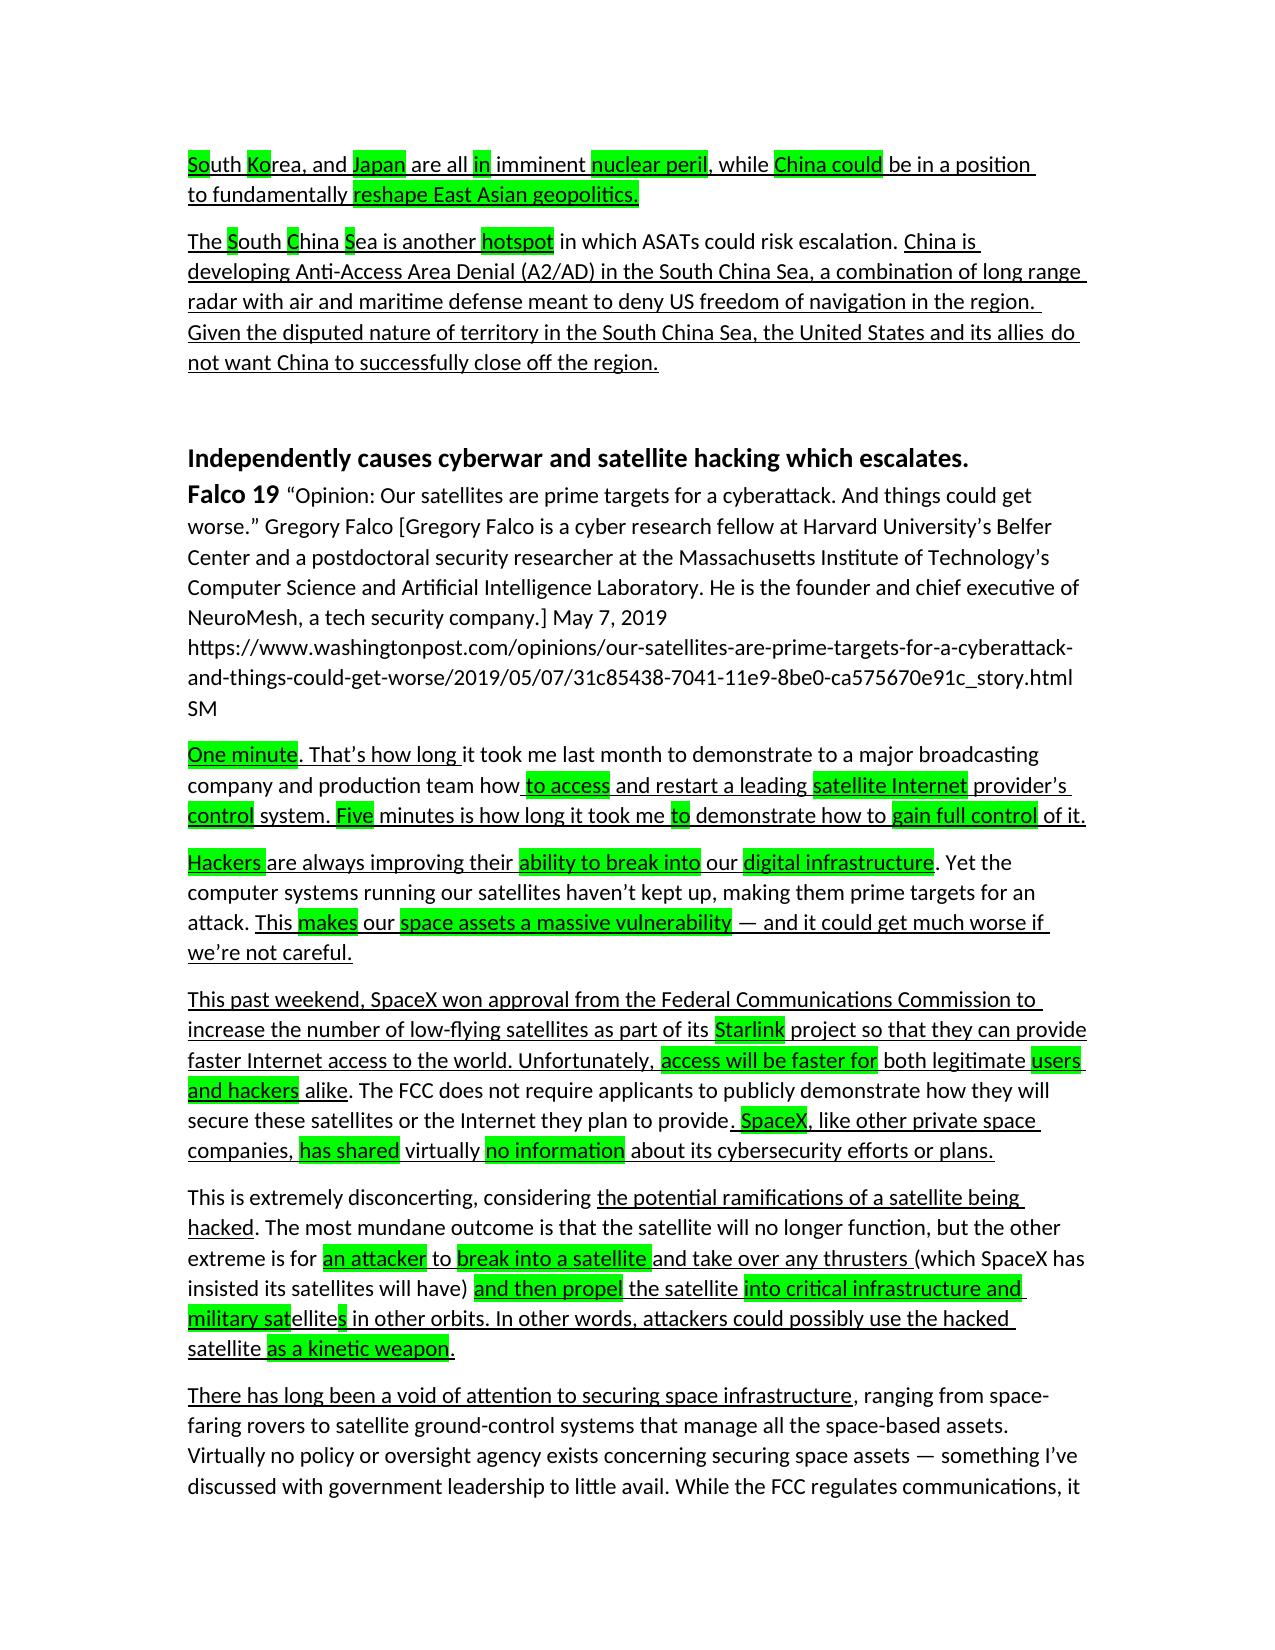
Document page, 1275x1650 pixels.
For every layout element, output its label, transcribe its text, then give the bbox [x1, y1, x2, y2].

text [187, 1381, 1087, 1500]
text This past weekend, SpaceX won approval from the Federal Communications Commission to increase the number of low-flying satellites as part of its Starlink project so that they can provide faster Internet access to the world. Unfortunately, access will be faster for both legitimate users and hackers alike. The FCC does not require applicants to publicly demonstrate how they will secure these satellites or the Internet they plan to provide. SpaceX, like other private space companies, has shared virtually no information about its cybersecurity efforts or plans. [187, 1041, 1087, 1164]
subtitle Independently causes cyberwar and satellite hacking which escalates. [187, 442, 1087, 475]
text Falco 19 “Opinion: Our satellites are prime targets for a cyberattack. And things could get worse.” Gregory Falco [Gregory Falco is a cyber research fellow at Harvard University’s Belfer Center and a postdoctoral security researcher at the Massachusetts Institute of Technology’s Computer Science and Artificial Intelligence Laboratory. He is the founder and chief executive of NeuroMesh, a tech security company.] May 7, 2019 https://www.washingtonpost.com/opinions/our-satellites-are-prime-targets-for-a-cyberattack-and-things-could-get-worse/2019/05/07/31c85438-7041-11e9-8be0-ca575670e91c_story.html SM [187, 477, 1087, 722]
text The South China Sea is another hotspot in which ASATs could risk escalation. China is developing Anti-Access Area Denial (A2/AD) in the South China Sea, a combination of long range radar with air and maritime defense meant to deny US freedom of navigation in the region. Given the disputed nature of territory in the South China Sea, the United States and its allies do not want China to successfully close off the region. [187, 282, 1087, 376]
text Hackers are always improving their ability to break into our digital infrastructure. Yet the computer systems running our satellites haven’t kept up, making them prime targets for an attack. This makes our space assets a massive vulnerability — and it could get much worse if we’re not careful. [187, 848, 1087, 967]
text This past weekend, SpaceX won approval from the Federal Communications Commission to increase the number of low-flying satellites as part of its Starlink project so that they can provide faster Internet access to the world. Unfortunately, access will be faster for both legitimate users and hackers alike. The FCC does not require applicants to publicly demonstrate how they will secure these satellites or the Internet they plan to provide. SpaceX, like other private space companies, has shared virtually no information about its cybersecurity efforts or plans. [187, 985, 1087, 1040]
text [187, 150, 1087, 208]
text The South China Sea is another hotspot in which ASATs could risk escalation. China is developing Anti-Access Area Denial (A2/AD) in the South China Sea, a combination of long range radar with air and maritime defense meant to deny US freedom of navigation in the region. Given the disputed nature of territory in the South China Sea, the United States and its allies do not want China to successfully close off the region. [187, 227, 1087, 281]
text One minute. That’s how long it took me last month to demonstrate to a major broadcasting company and production team how to access and restart a leading satellite Internet provider’s control system. Five minutes is how long it took me to demonstrate how to gain full control of it. [187, 741, 1087, 829]
text This is extremely disconcerting, considering the potential ramifications of a satellite being hacked. The most mundane outcome is that the satellite will no longer function, but the other extreme is for an attacker to break into a satellite and take over any thrusters (which SpaceX has insisted its satellites will have) and then propel the satellite into critical infrastructure and military satellites in other orbits. In other words, attackers could possibly use the hacked satellite as a kinetic weapon. [187, 1183, 1087, 1362]
